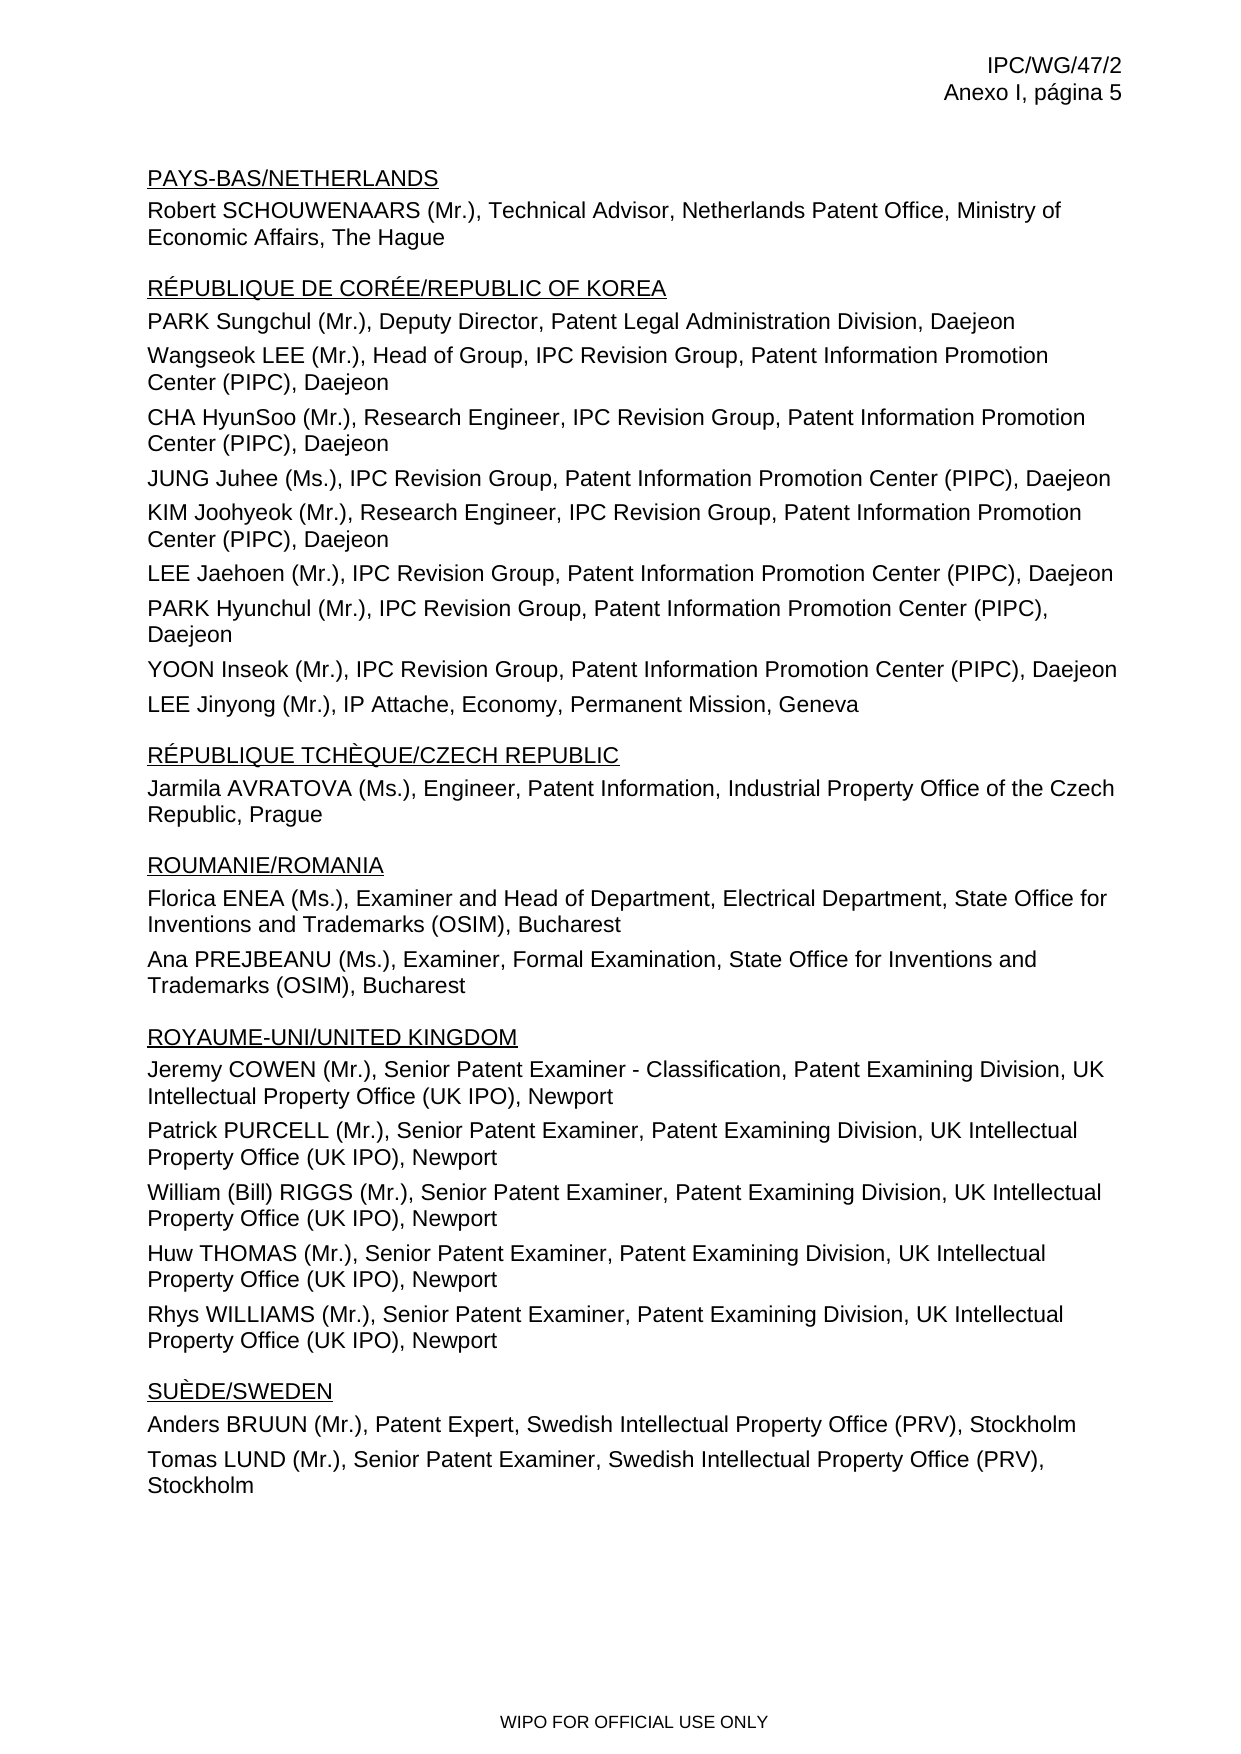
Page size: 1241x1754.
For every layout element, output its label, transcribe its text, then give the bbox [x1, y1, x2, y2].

text LEE Jinyong (Mr.), IP Attache, Economy, Permanent Mission, Geneva [147, 691, 1122, 717]
text LEE Jaehoen (Mr.), IPC Revision Group, Patent Information Promotion Center (PIPC), Daejeon [147, 560, 1122, 587]
subtitle RÉPUBLIQUE TCHÈQUE/CZECH REPUBLIC [147, 742, 1122, 768]
subtitle RÉPUBLIQUE DE CORÉE/REPUBLIC OF KOREA [147, 275, 1122, 302]
text Jarmila AVRATOVA (Ms.), Engineer, Patent Information, Industrial Property Office of the Czech Republic, Prague [147, 775, 1122, 827]
text Tomas LUND (Mr.), Senior Patent Examiner, Swedish Intellectual Property Office (PRV), Stockholm [147, 1446, 1122, 1498]
text Robert SCHOUWENAARS (Mr.), Technical Advisor, Netherlands Patent Office, Ministry of Economic Affairs, The Hague [147, 197, 1122, 250]
text William (Bill) RIGGS (Mr.), Senior Patent Examiner, Patent Examining Division, UK Intellectual Property Office (UK IPO), Newport [147, 1178, 1122, 1231]
text JUNG Juhee (Ms.), IPC Revision Group, Patent Information Promotion Center (PIPC), Daejeon [147, 464, 1122, 491]
subtitle SUÈDE/SWEDEN [147, 1378, 1122, 1404]
text Ana PREJBEANU (Ms.), Examiner, Formal Examination, State Office for Inventions and Trademarks (OSIM), Bucharest [147, 946, 1122, 999]
text Huw THOMAS (Mr.), Senior Patent Examiner, Patent Examining Division, UK Intellectual Property Office (UK IPO), Newport [147, 1239, 1122, 1292]
text KIM Joohyeok (Mr.), Research Engineer, IPC Revision Group, Patent Information Promotion Center (PIPC), Daejeon [147, 499, 1122, 552]
text Anders BRUUN (Mr.), Patent Expert, Swedish Intellectual Property Office (PRV), Stockholm [147, 1411, 1122, 1437]
text Jeremy COWEN (Mr.), Senior Patent Examiner - Classification, Patent Examining Division, UK Intellectual Property Office (UK IPO), Newport [147, 1056, 1122, 1109]
subtitle PAYS-BAS/NETHERLANDS [147, 165, 1122, 191]
subtitle ROUMANIE/ROMANIA [147, 852, 1122, 879]
text CHA HyunSoo (Mr.), Research Engineer, IPC Revision Group, Patent Information Promotion Center (PIPC), Daejeon [147, 403, 1122, 456]
subtitle ROYAUME-UNI/UNITED KINGDOM [147, 1024, 1122, 1050]
text Rhys WILLIAMS (Mr.), Senior Patent Examiner, Patent Examining Division, UK Intellectual Property Office (UK IPO), Newport [147, 1301, 1122, 1353]
text YOON Inseok (Mr.), IPC Revision Group, Patent Information Promotion Center (PIPC), Daejeon [147, 656, 1122, 682]
text PARK Sungchul (Mr.), Deputy Director, Patent Legal Administration Division, Daejeon [147, 308, 1122, 334]
text Patrick PURCELL (Mr.), Senior Patent Examiner, Patent Examining Division, UK Intellectual Property Office (UK IPO), Newport [147, 1117, 1122, 1170]
text PARK Hyunchul (Mr.), IPC Revision Group, Patent Information Promotion Center (PIPC), Daejeon [147, 595, 1122, 648]
text Wangseok LEE (Mr.), Head of Group, IPC Revision Group, Patent Information Promotion Center (PIPC), Daejeon [147, 342, 1122, 395]
text Florica ENEA (Ms.), Examiner and Head of Department, Electrical Department, State Office for Inventions and Trademarks (OSIM), Bucharest [147, 885, 1122, 938]
